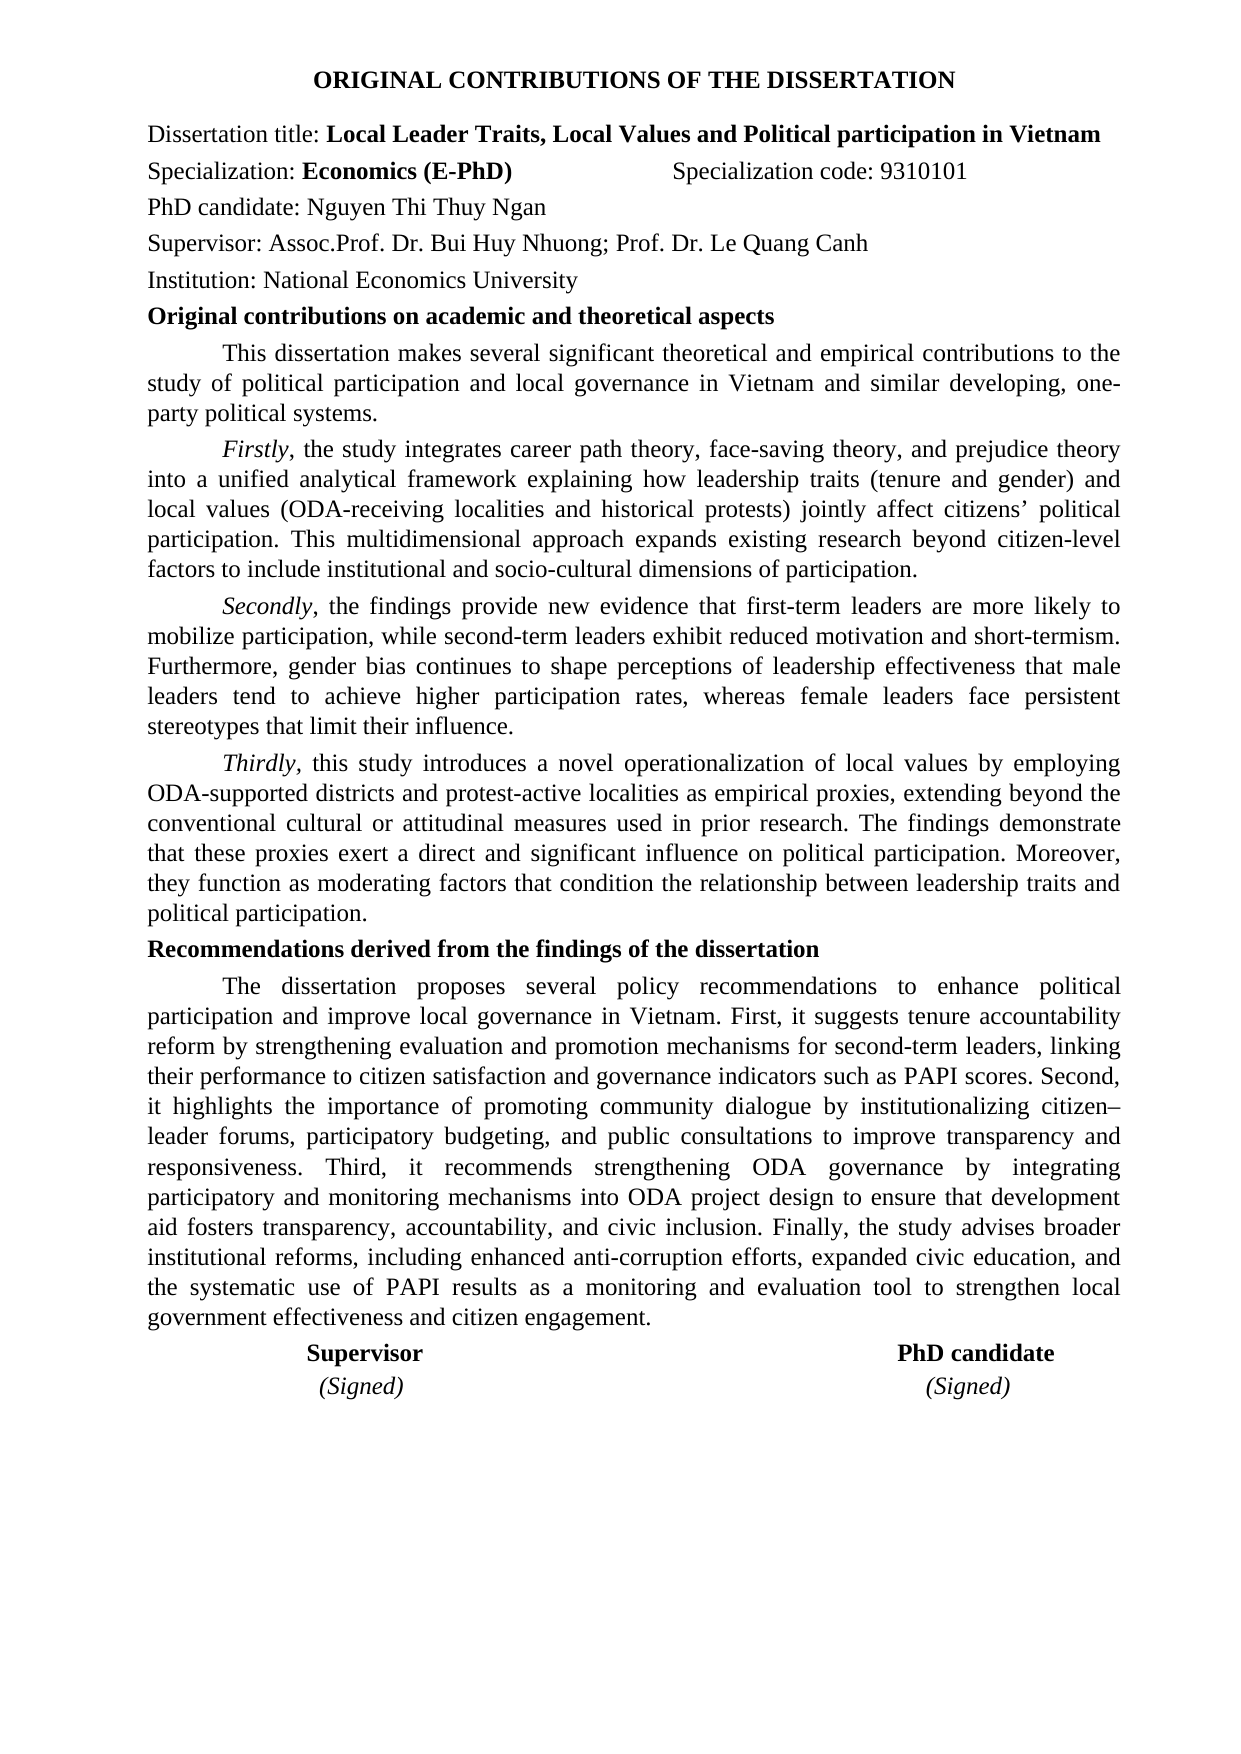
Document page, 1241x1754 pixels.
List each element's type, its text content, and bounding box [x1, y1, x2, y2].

text Original contributions on academic and theoretical aspects [147, 301, 1122, 330]
text Secondly, the findings provide new evidence that first-term leaders are more likely to mobilize participation, while second-term leaders exhibit reduced motivation and short-termism. Furthermore, gender bias continues to shape perceptions of leadership effectiveness that male leaders tend to achieve higher participation rates, whereas female leaders face persistent stereotypes that limit their influence. [147, 591, 1122, 740]
text Supervisor: Assoc.Prof. Dr. Bui Huy Nhuong; Prof. Dr. Le Quang Canh [147, 228, 1122, 257]
text Institution: National Economics University [147, 265, 1122, 294]
text PhD candidate: Nguyen Thi Thuy Ngan [147, 192, 1122, 221]
text Thirdly, this study introduces a novel operationalization of local values by employing ODA-supported districts and protest-active localities as empirical proxies, extending beyond the conventional cultural or attitudinal measures used in prior research. The findings demonstrate that these proxies exert a direct and significant influence on political participation. Moreover, they function as moderating factors that condition the relationship between leadership traits and political participation. [147, 748, 1122, 927]
text (Signed) (Signed) [147, 1371, 1122, 1400]
text This dissertation makes several significant theoretical and empirical contributions to the study of political participation and local governance in Vietnam and similar developing, one-party political systems. [147, 338, 1122, 427]
text The dissertation proposes several policy recommendations to enhance political participation and improve local governance in Vietnam. First, it suggests tenure accountability reform by strengthening evaluation and promotion mechanisms for second-term leaders, linking their performance to citizen satisfaction and governance indicators such as PAPI scores. Second, it highlights the importance of promoting community dialogue by institutionalizing citizen–leader forums, participatory budgeting, and public consultations to improve transparency and responsiveness. Third, it recommends strengthening ODA governance by integrating participatory and monitoring mechanisms into ODA project design to ensure that development aid fosters transparency, accountability, and civic inclusion. Finally, the study advises broader institutional reforms, including enhanced anti-corruption efforts, expanded civic education, and the systematic use of PAPI results as a monitoring and evaluation tool to strengthen local government effectiveness and citizen engagement. [147, 971, 1122, 1331]
text Dissertation title: Local Leader Traits, Local Values and Political participation in Vietnam [147, 119, 1122, 148]
text Supervisor PhD candidate [147, 1338, 1122, 1367]
text Recommendations derived from the findings of the dissertation [147, 934, 1122, 963]
text Specialization: Economics (E-PhD) Specialization code: 9310101 [147, 156, 1122, 184]
text Firstly, the study integrates career path theory, face-saving theory, and prejudice theory into a unified analytical framework explaining how leadership traits (tenure and gender) and local values (ODA-receiving localities and historical protests) jointly affect citizens’ political participation. This multidimensional approach expands existing research beyond citizen-level factors to include institutional and socio-cultural dimensions of participation. [147, 434, 1122, 583]
text ORIGINAL CONTRIBUTIONS OF THE DISSERTATION [147, 66, 1122, 94]
